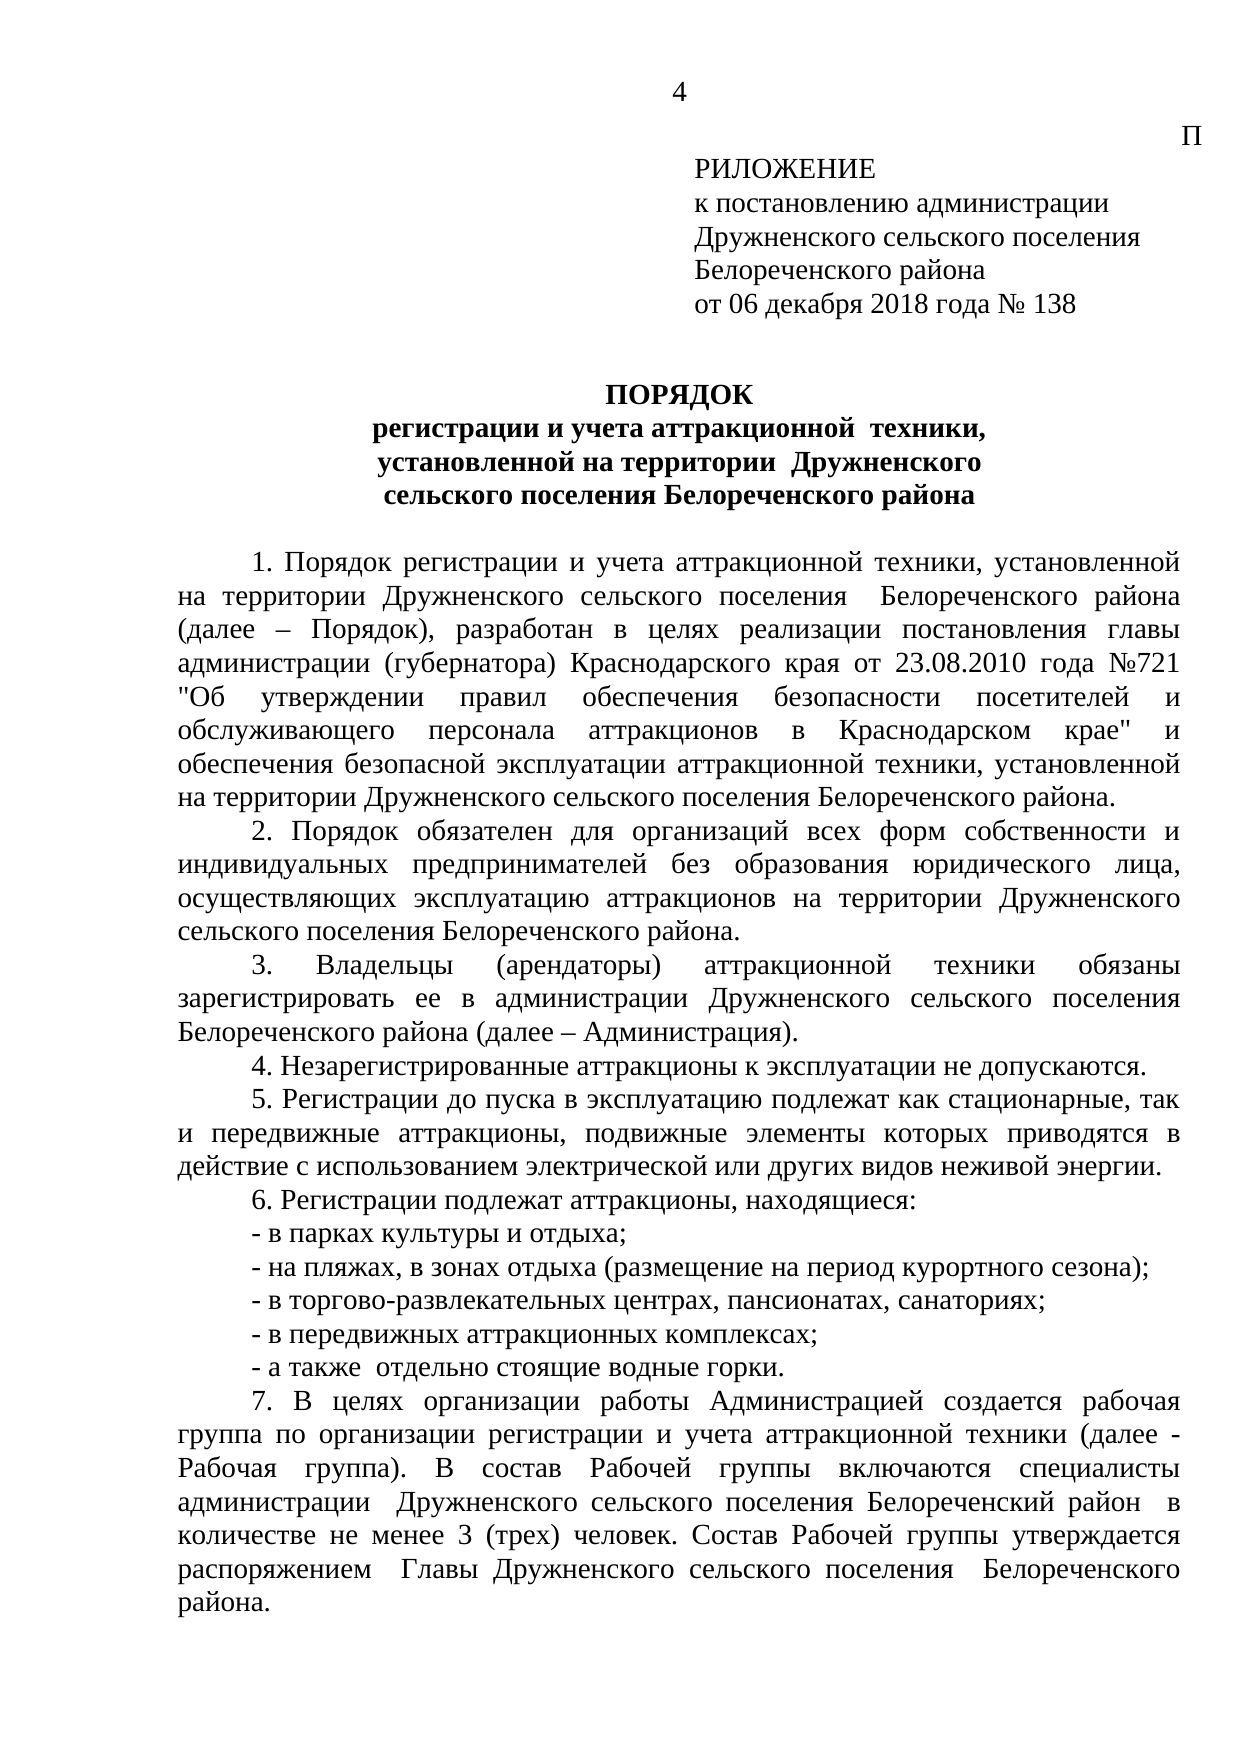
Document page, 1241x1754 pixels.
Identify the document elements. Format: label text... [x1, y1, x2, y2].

text - в торгово-развлекательных центрах, пансионатах, санаториях; [177, 1282, 1181, 1316]
text - в парках культуры и отдыха; [177, 1215, 1181, 1249]
text 7. В целях организации работы Администрацией создается рабочая группа по организации регистрации и учета аттракционной техники (далее - Рабочая группа). В состав Рабочей группы включаются специалисты администрации Дружненского сельского поселения Белореченский район в количестве не менее 3 (трех) человек. Состав Рабочей группы утверждается распоряжением Главы Дружненского сельского поселения Белореченского района. [177, 1383, 1181, 1618]
text 1. Порядок регистрации и учета аттракционной техники, установленной на территории Дружненского сельского поселения Белореченского района (далее – Порядок), разработан в целях реализации постановления главы администрации (губернатора) Краснодарского края от 23.08.2010 года №721 "Об утверждении правил обеспечения безопасности посетителей и обслуживающего персонала аттракционов в Краснодарском крае" и обеспечения безопасной эксплуатации аттракционной техники, установленной на территории Дружненского сельского поселения Белореченского района. [177, 544, 1181, 813]
text - в передвижных аттракционных комплексах; [177, 1316, 1181, 1349]
text Белореченского района [694, 252, 1181, 286]
text - а также отдельно стоящие водные горки. [177, 1349, 1181, 1383]
text сельского поселения Белореченского района [295, 477, 1063, 511]
text от 06 декабря 2018 года № 138 [694, 286, 1181, 319]
text к постановлению администрации [694, 185, 1181, 219]
text Дружненского сельского поселения [694, 219, 1181, 252]
text ПОРЯДОК [295, 377, 1063, 410]
text 5. Регистрации до пуска в эксплуатацию подлежат как стационарные, так и передвижные аттракционы, подвижные элементы которых приводятся в действие с использованием электрической или других видов неживой энергии. [177, 1081, 1181, 1182]
text 6. Регистрации подлежат аттракционы, находящиеся: [177, 1182, 1181, 1215]
text ПРИЛОЖЕНИЕ [694, 118, 1181, 185]
text 3. Владельцы (арендаторы) аттракционной техники обязаны зарегистрировать ее в администрации Дружненского сельского поселения Белореченского района (далее – Администрация). [177, 947, 1181, 1048]
text регистрации и учета аттракционной техники, установленной на территории Дружненского [295, 410, 1063, 477]
text - на пляжах, в зонах отдыха (размещение на период курортного сезона); [177, 1249, 1181, 1282]
text 4. Незарегистрированные аттракционы к эксплуатации не допускаются. [177, 1048, 1181, 1081]
text 2. Порядок обязателен для организаций всех форм собственности и индивидуальных предпринимателей без образования юридического лица, осуществляющих эксплуатацию аттракционов на территории Дружненского сельского поселения Белореченского района. [177, 813, 1181, 947]
